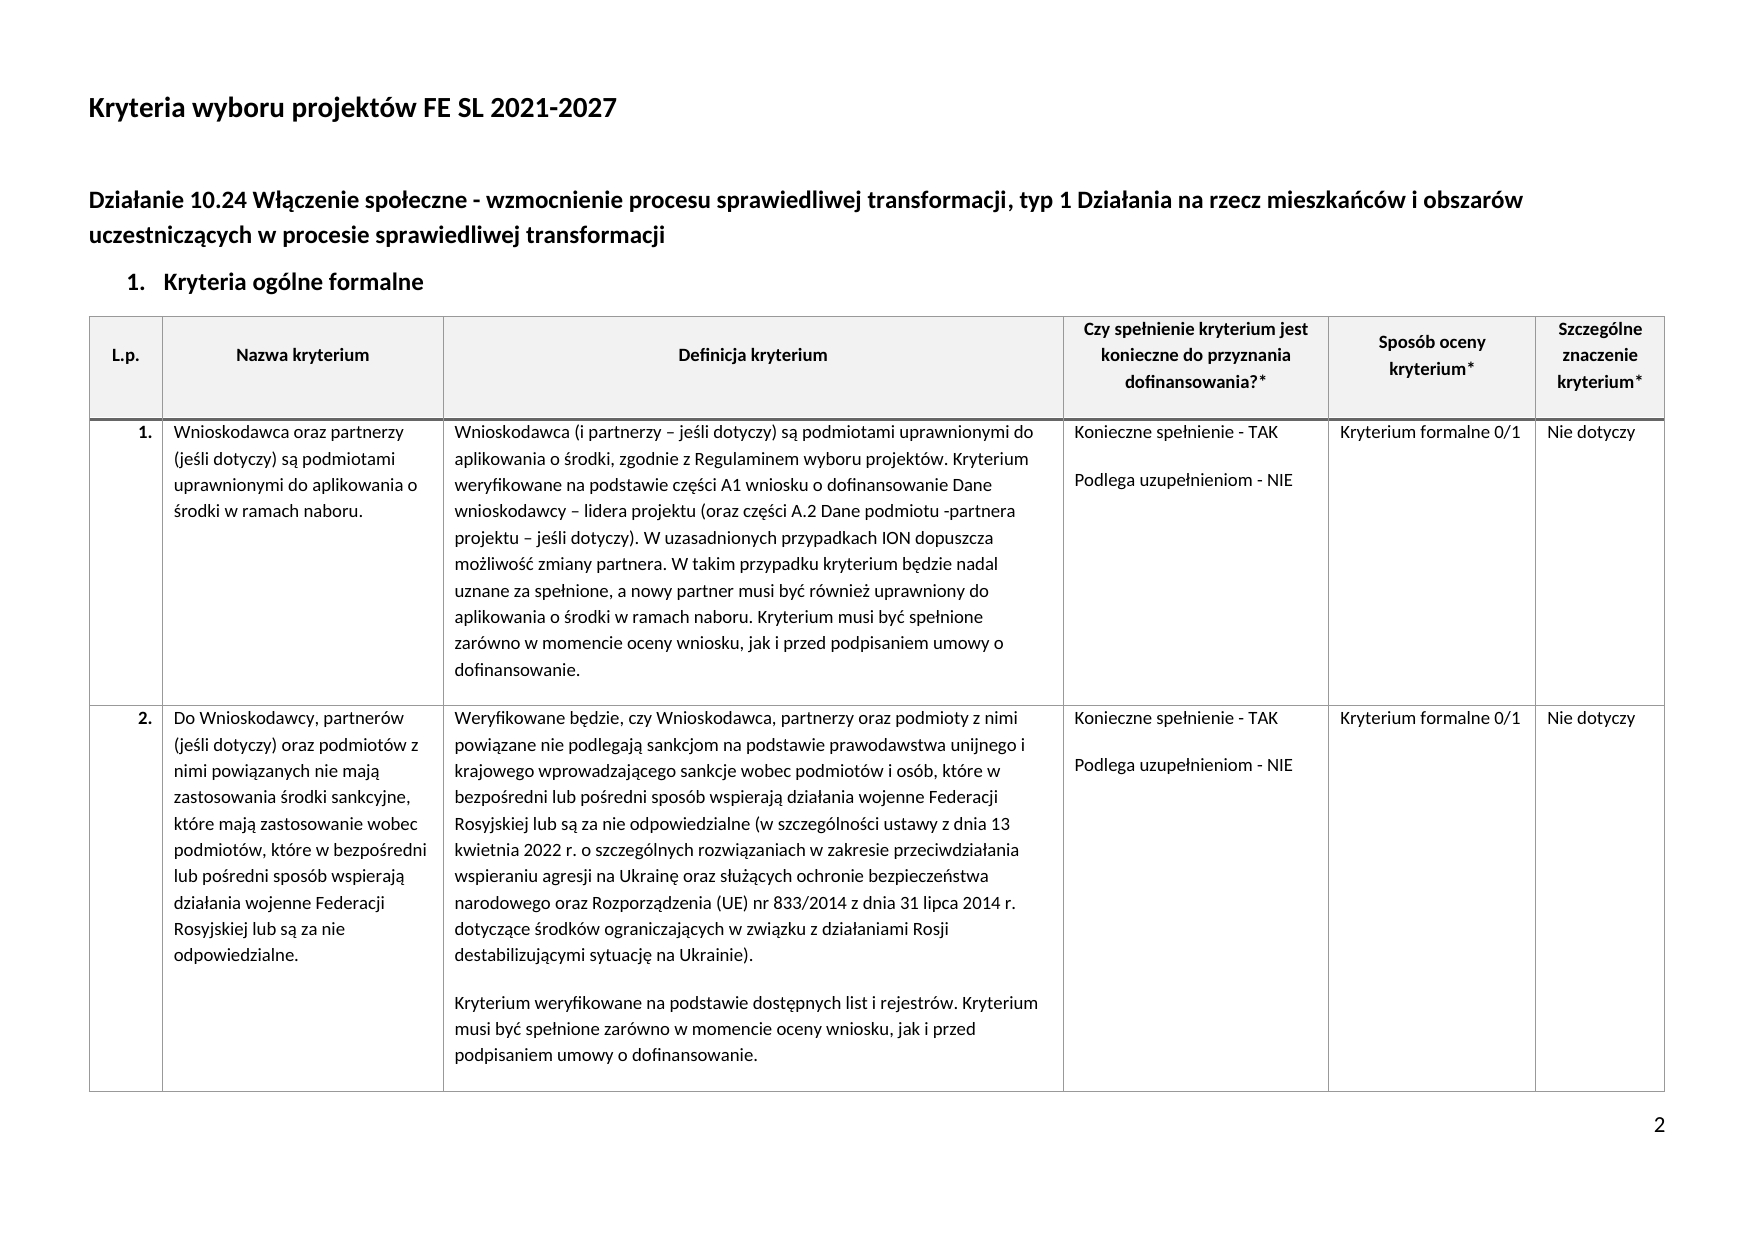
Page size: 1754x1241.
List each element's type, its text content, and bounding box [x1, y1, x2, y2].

table_cell Konieczne spełnienie - TAK Podlega uzupełnieniom - NIE [1064, 706, 1328, 1091]
table_header Nazwa kryterium [163, 317, 443, 417]
table_cell Do Wnioskodawcy, partnerów (jeśli dotyczy) oraz podmiotów z nimi powiązanych nie mają zastosowania środki sankcyjne, które mają zastosowanie wobec podmiotów, które w bezpośredni lub pośredni sposób wspierają działania wojenne Federacji Rosyjskiej lub są za nie odpowiedzialne. [163, 706, 443, 1091]
table_header Szczególne znaczenie kryterium* [1536, 317, 1664, 417]
table_cell Kryterium formalne 0/1 [1329, 421, 1535, 705]
table_cell Konieczne spełnienie - TAK Podlega uzupełnieniom - NIE [1064, 421, 1328, 705]
table_header Sposób oceny kryterium* [1329, 317, 1535, 417]
text Kryteria wyboru projektów FE SL 2021-2027 [89, 89, 1665, 124]
table_cell Wnioskodawca (i partnerzy – jeśli dotyczy) są podmiotami uprawnionymi do aplikowania o środki, zgodnie z Regulaminem wyboru projektów. Kryterium weryfikowane na podstawie części A1 wniosku o dofinansowanie Dane wnioskodawcy – lidera projektu (oraz części A.2 Dane podmiotu -partnera projektu – jeśli dotyczy). W uzasadnionych przypadkach ION dopuszcza możliwość zmiany partnera. W takim przypadku kryterium będzie nadal uznane za spełnione, a nowy partner musi być również uprawniony do aplikowania o środki w ramach naboru. Kryterium musi być spełnione zarówno w momencie oceny wniosku, jak i przed podpisaniem umowy o dofinansowanie. [444, 421, 1063, 705]
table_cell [1329, 706, 1535, 1091]
table_cell [90, 421, 162, 705]
table_cell [90, 706, 162, 1091]
table_cell Wnioskodawca oraz partnerzy (jeśli dotyczy) są podmiotami uprawnionymi do aplikowania o środki w ramach naboru. [163, 421, 443, 705]
table_header Definicja kryterium [444, 317, 1063, 417]
list Kryteria ogólne formalne [126, 267, 1665, 297]
subtitle Działanie 10.24 Włączenie społeczne - wzmocnienie procesu sprawiedliwej transformacji, typ 1 Działania na rzecz mieszkańców i obszarów uczestniczących w procesie sprawiedliwej transformacji [89, 184, 1665, 249]
table_header Czy spełnienie kryterium jest konieczne do przyznania dofinansowania?* [1064, 317, 1328, 417]
table_cell Nie dotyczy [1536, 421, 1664, 705]
table_cell Weryfikowane będzie, czy Wnioskodawca, partnerzy oraz podmioty z nimi powiązane nie podlegają sankcjom na podstawie prawodawstwa unijnego i krajowego wprowadzającego sankcje wobec podmiotów i osób, które w bezpośredni lub pośredni sposób wspierają działania wojenne Federacji Rosyjskiej lub są za nie odpowiedzialne (w szczególności ustawy z dnia 13 kwietnia 2022 r. o szczególnych rozwiązaniach w zakresie przeciwdziałania wspieraniu agresji na Ukrainę oraz służących ochronie bezpieczeństwa narodowego oraz Rozporządzenia (UE) nr 833/2014 z dnia 31 lipca 2014 r. dotyczące środków ograniczających w związku z działaniami Rosji destabilizującymi sytuację na Ukrainie). Kryterium weryfikowane na podstawie dostępnych list i rejestrów. Kryterium musi być spełnione zarówno w momencie oceny wniosku, jak i przed podpisaniem umowy o dofinansowanie. [444, 706, 1063, 1091]
table_header L.p. [90, 317, 162, 417]
table_cell Nie dotyczy [1536, 706, 1664, 1091]
